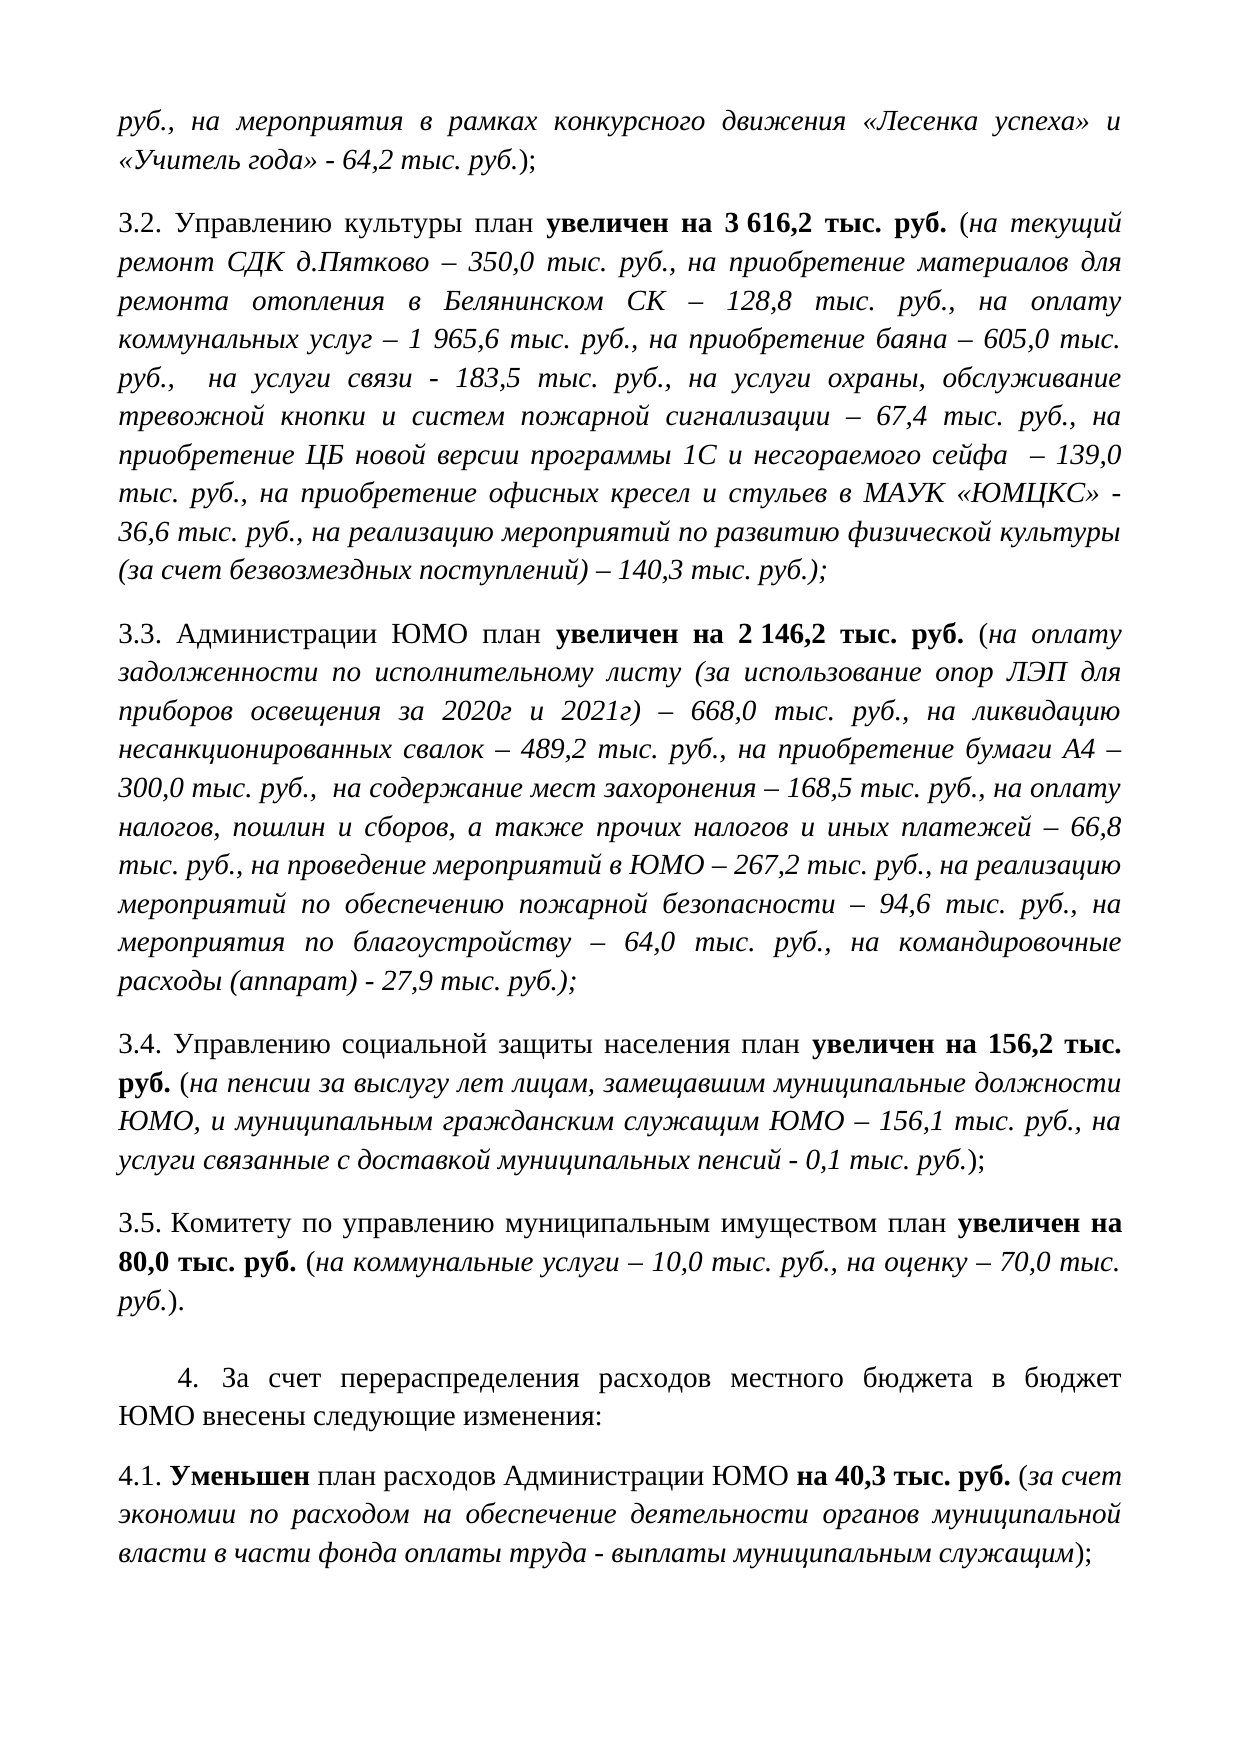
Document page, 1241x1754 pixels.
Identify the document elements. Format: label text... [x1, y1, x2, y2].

text 3.3. Администрации ЮМО план увеличен на 2 146,2 тыс. руб. (на оплату задолженности по исполнительному листу (за использование опор ЛЭП для приборов освещения за 2020г и 2021г) – 668,0 тыс. руб., на ликвидацию несанкционированных свалок – 489,2 тыс. руб., на приобретение бумаги А4 – 300,0 тыс. руб., на содержание мест захоронения – 168,5 тыс. руб., на оплату налогов, пошлин и сборов, а также прочих налогов и иных платежей – 66,8 тыс. руб., на проведение мероприятий в ЮМО – 267,2 тыс. руб., на реализацию мероприятий по обеспечению пожарной безопасности – 94,6 тыс. руб., на мероприятия по благоустройству – 64,0 тыс. руб., на командировочные расходы (аппарат) - 27,9 тыс. руб.); [118, 616, 1122, 996]
text 4.1. Уменьшен план расходов Администрации ЮМО на 40,3 тыс. руб. (за счет экономии по расходом на обеспечение деятельности органов муниципальной власти в части фонда оплаты труда - выплаты муниципальным служащим); [118, 1458, 1122, 1568]
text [118, 103, 1122, 176]
list За счет перераспределения расходов местного бюджета в бюджет ЮМО внесены следующие изменения: [118, 1360, 1122, 1432]
text 3.2. Управлению культуры план увеличен на 3 616,2 тыс. руб. (на текущий ремонт СДК д.Пятково – 350,0 тыс. руб., на приобретение материалов для ремонта отопления в Белянинском СК – 128,8 тыс. руб., на оплату коммунальных услуг – 1 965,6 тыс. руб., на приобретение баяна – 605,0 тыс. руб., на услуги связи - 183,5 тыс. руб., на услуги охраны, обслуживание тревожной кнопки и систем пожарной сигнализации – 67,4 тыс. руб., на приобретение ЦБ новой версии программы 1С и несгораемого сейфа – 139,0 тыс. руб., на приобретение офисных кресел и стульев в МАУК «ЮМЦКС» - 36,6 тыс. руб., на реализацию мероприятий по развитию физической культуры (за счет безвозмездных поступлений) – 140,3 тыс. руб.); [118, 206, 1122, 586]
text 3.4. Управлению социальной защиты населения план увеличен на 156,2 тыс. руб. (на пенсии за выслугу лет лицам, замещавшим муниципальные должности ЮМО, и муниципальным гражданским служащим ЮМО – 156,1 тыс. руб., на услуги связанные с доставкой муниципальных пенсий - 0,1 тыс. руб.); [118, 1026, 1122, 1176]
text 3.5. Комитету по управлению муниципальным имуществом план увеличен на 80,0 тыс. руб. (на коммунальные услуги – 10,0 тыс. руб., на оценку – 70,0 тыс. руб.). [118, 1206, 1122, 1316]
